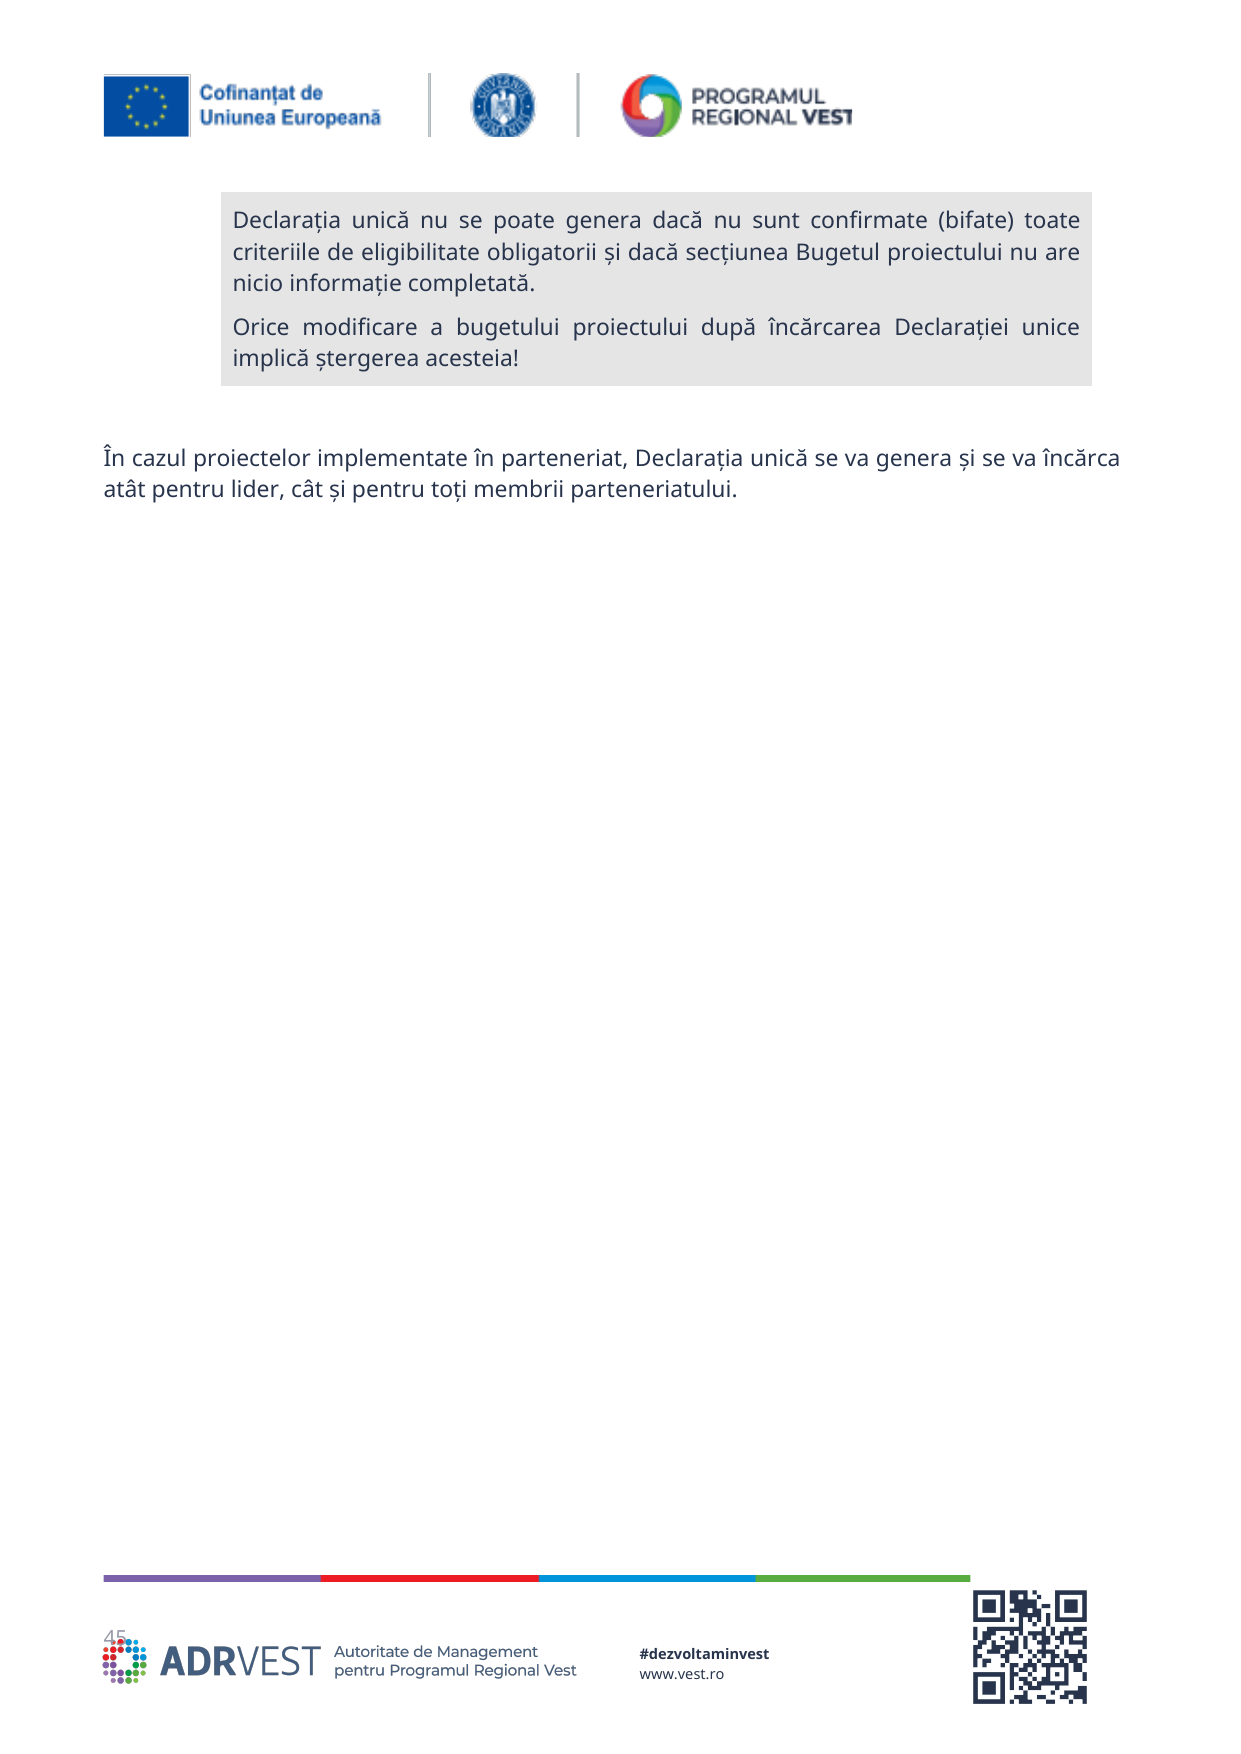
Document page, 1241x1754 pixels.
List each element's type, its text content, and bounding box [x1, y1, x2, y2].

picture [964, 1581, 1096, 1713]
picture [93, 1636, 582, 1687]
text În cazul proiectelor implementate în parteneriat, Declarația unică se va genera și se va încărca atât pentru lider, cât și pentru toți membrii parteneriatului. [103, 442, 1122, 504]
